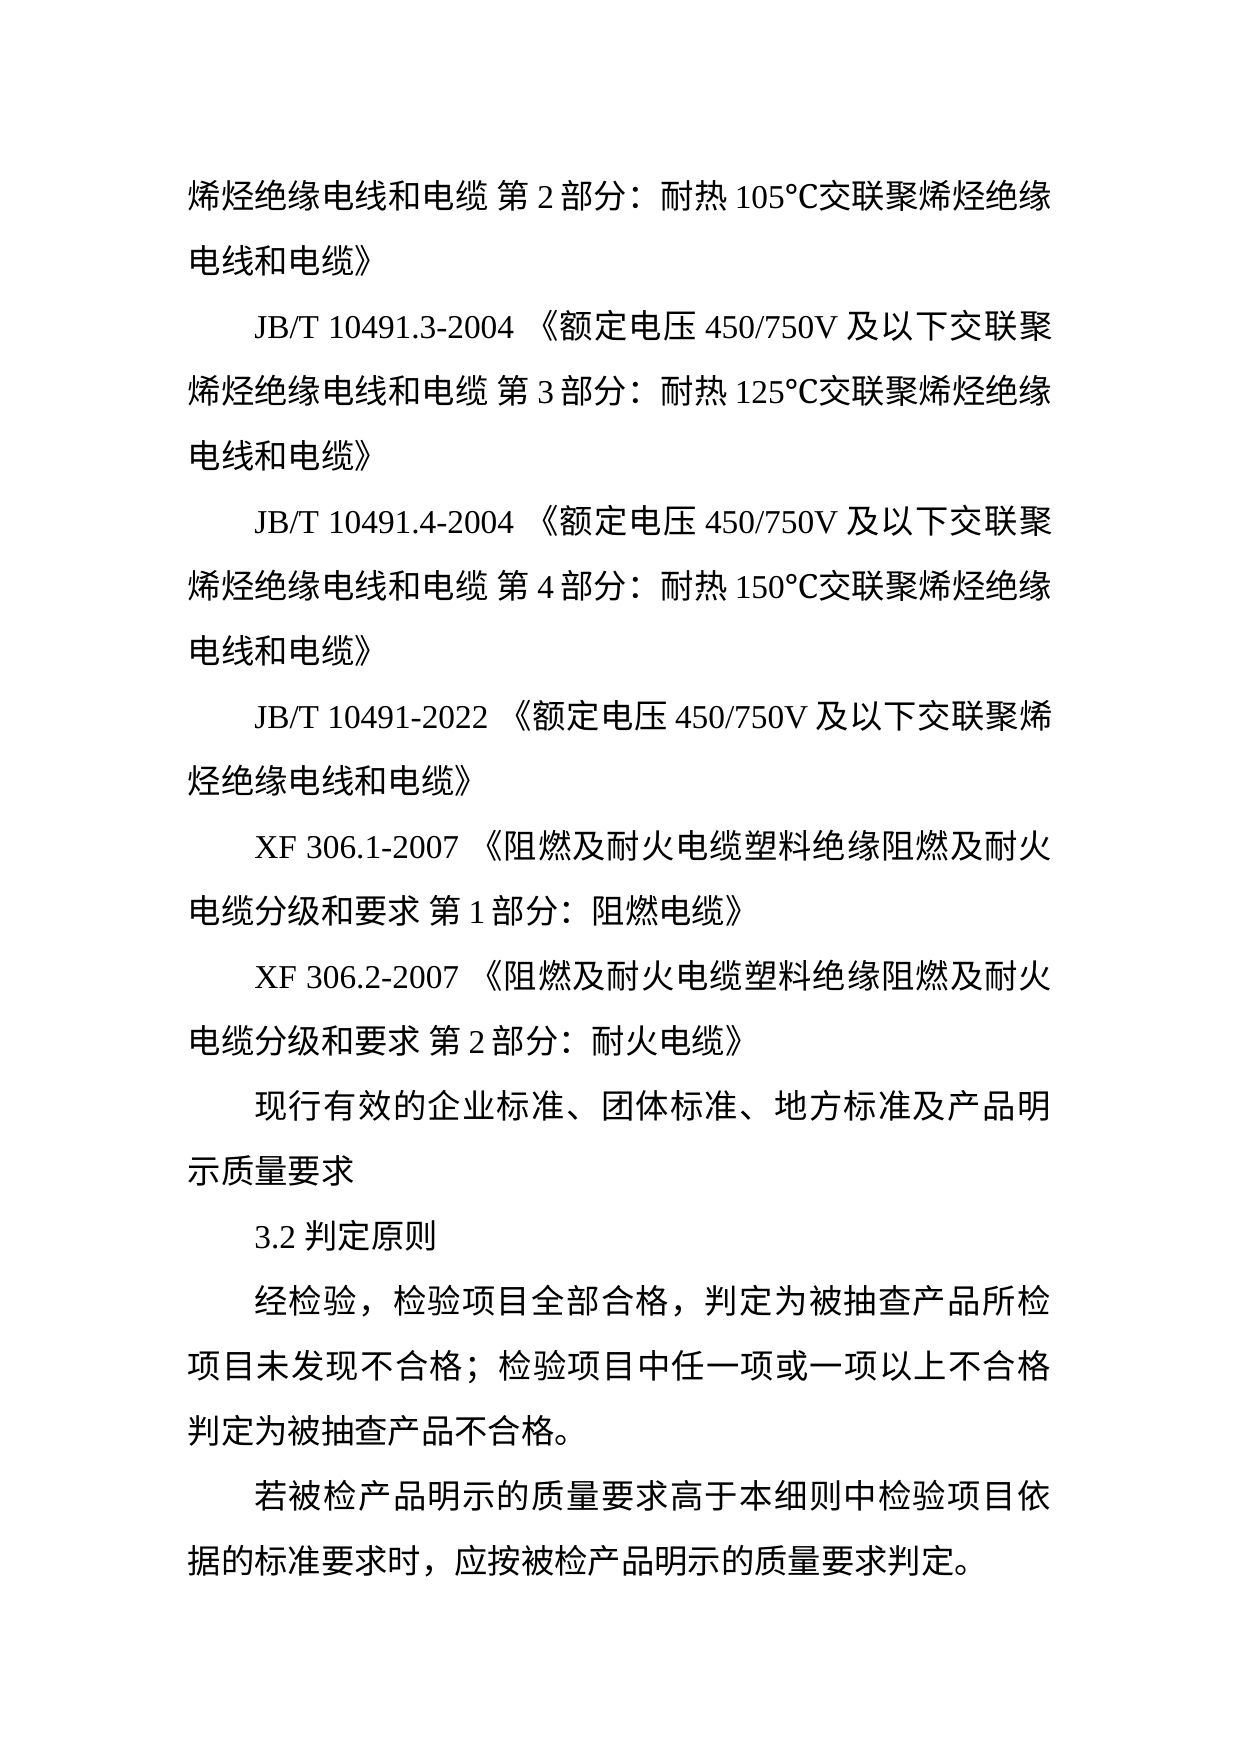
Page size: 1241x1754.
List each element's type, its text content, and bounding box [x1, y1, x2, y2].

text JB/T 10491.3-2004 《额定电压450/750V及以下交联聚烯烃绝缘电线和电缆 第3部分：耐热125℃交联聚烯烃绝缘电线和电缆》 [187, 292, 1053, 487]
text JB/T 10491.4-2004 《额定电压450/750V及以下交联聚烯烃绝缘电线和电缆 第4部分：耐热150℃交联聚烯烃绝缘电线和电缆》 [187, 487, 1053, 682]
text 经检验，检验项目全部合格，判定为被抽查产品所检项目未发现不合格；检验项目中任一项或一项以上不合格，判定为被抽查产品不合格。 [187, 1267, 1053, 1462]
text 若被检产品明示的质量要求高于本细则中检验项目依据的标准要求时，应按被检产品明示的质量要求判定。 [187, 1462, 1053, 1592]
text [187, 162, 1053, 292]
text 现行有效的企业标准、团体标准、地方标准及产品明示质量要求 [187, 1072, 1053, 1202]
text XF 306.1-2007 《阻燃及耐火电缆塑料绝缘阻燃及耐火电缆分级和要求 第1部分：阻燃电缆》 [187, 812, 1053, 942]
text 3.2 判定原则 [187, 1202, 1053, 1267]
text XF 306.2-2007 《阻燃及耐火电缆塑料绝缘阻燃及耐火电缆分级和要求 第2部分：耐火电缆》 [187, 942, 1053, 1072]
text JB/T 10491-2022 《额定电压450/750V及以下交联聚烯烃绝缘电线和电缆》 [187, 682, 1053, 812]
